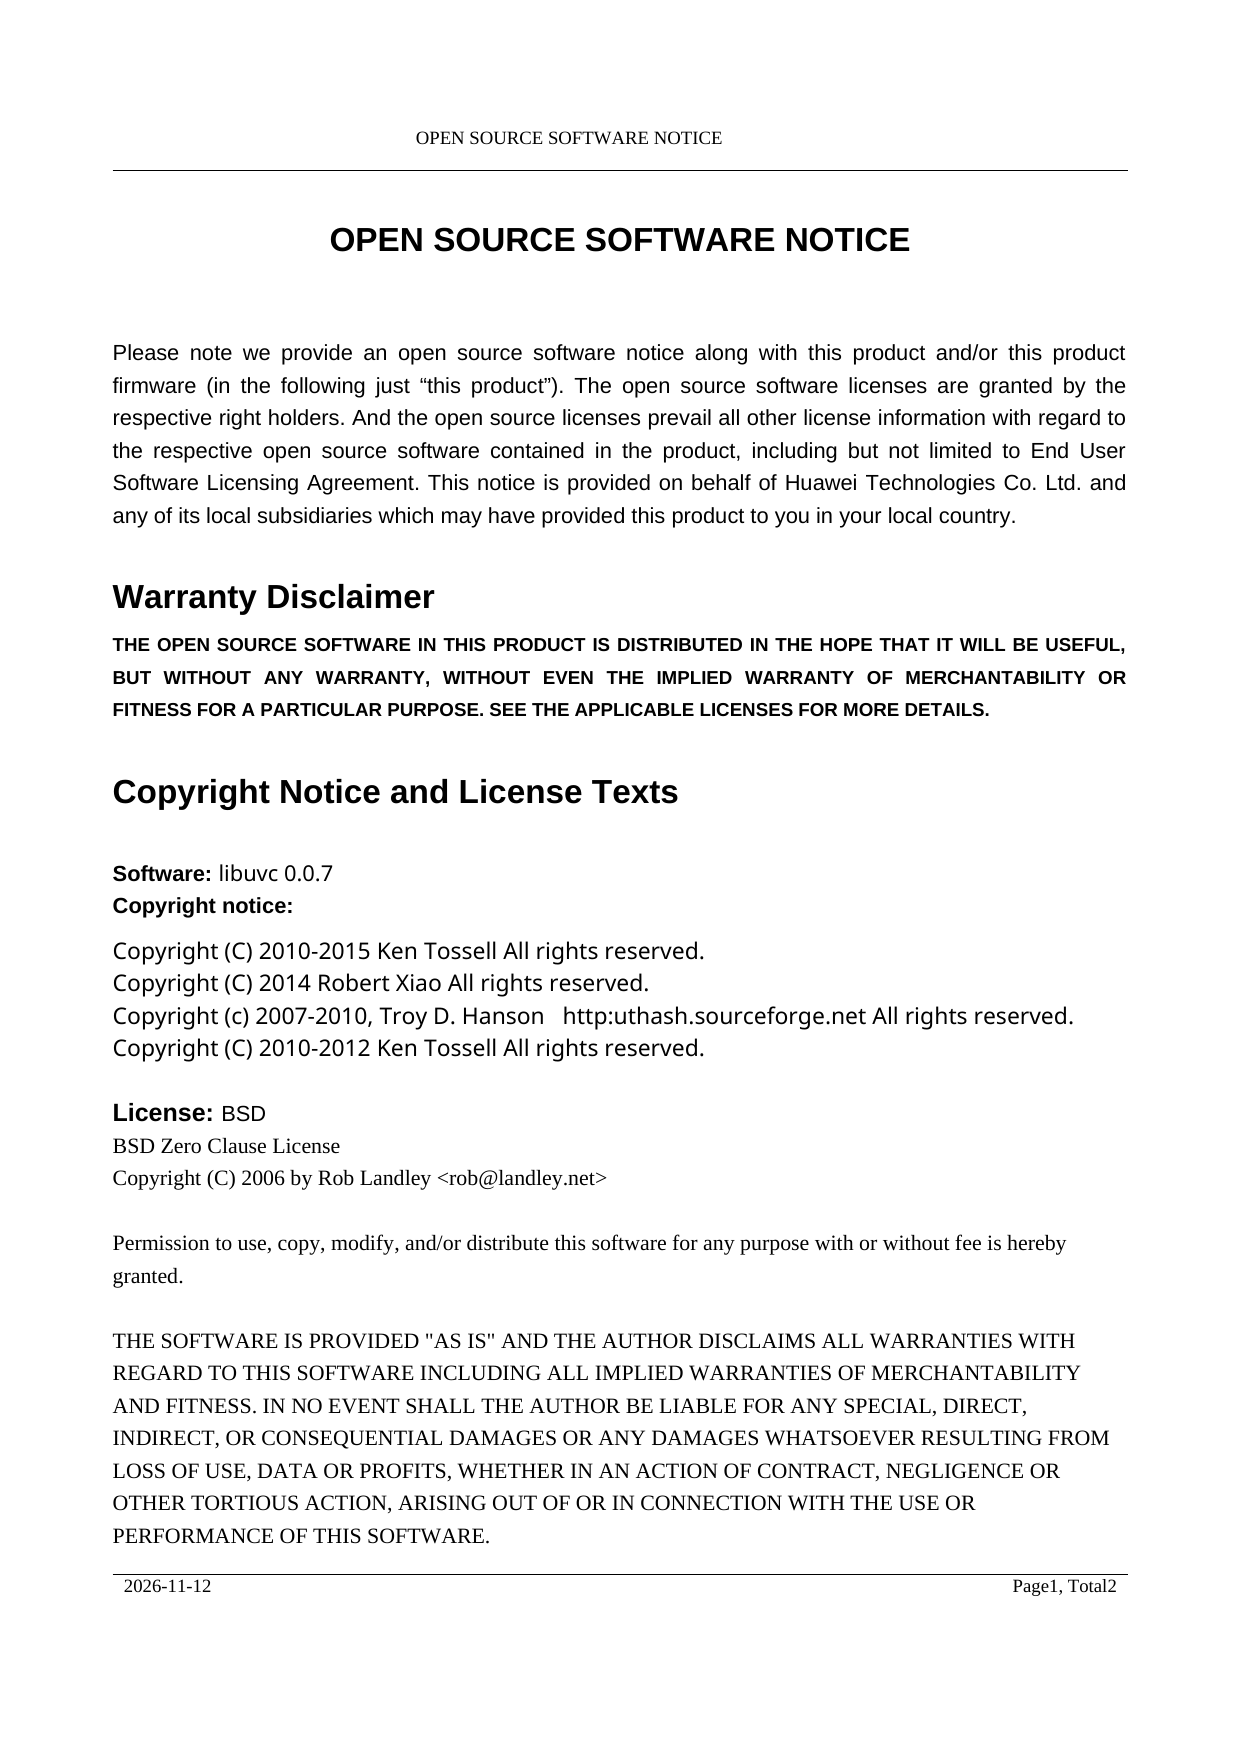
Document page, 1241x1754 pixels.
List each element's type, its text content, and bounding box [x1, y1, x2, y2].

title Software: libuvc 0.0.7 [112, 856, 1128, 889]
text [112, 1129, 1128, 1551]
text OPEN SOURCE SOFTWARE NOTICE [112, 206, 1128, 271]
text License: BSD [112, 1096, 1128, 1129]
text Copyright notice: [112, 889, 1128, 921]
text Please note we provide an open source software notice along with this product and/or this product firmware (in the following just “this product”). The open source software licenses are granted by the respective right holders. And the open source licenses prevail all other license information with regard to the respective open source software contained in the product, including but not limited to End User Software Licensing Agreement. This notice is provided on behalf of Huawei Technologies Co. Ltd. and any of its local subsidiaries which may have provided this product to you in your local country. [112, 336, 1128, 531]
text Copyright Notice and License Texts [112, 759, 1128, 824]
text Copyright (C) 2010-2015 Ken Tossell All rights reserved. Copyright (C) 2014 Robert Xiao All rights reserved. Copyright (c) 2007-2010, Troy D. Hanson http:uthash.sourceforge.net All rights reserved. Copyright (C) 2010-2012 Ken Tossell All rights reserved. [112, 934, 1128, 1096]
text Warranty Disclaimer [112, 564, 1128, 629]
text The open source software in this product is distributed in the hope that it will be useful, but WITHOUT ANY WARRANTY, without even the implied warranty of MERCHANTABILITY or FITNESS FOR A PARTICULAR PURPOSE. See the applicable licenses for more details. [112, 629, 1128, 726]
